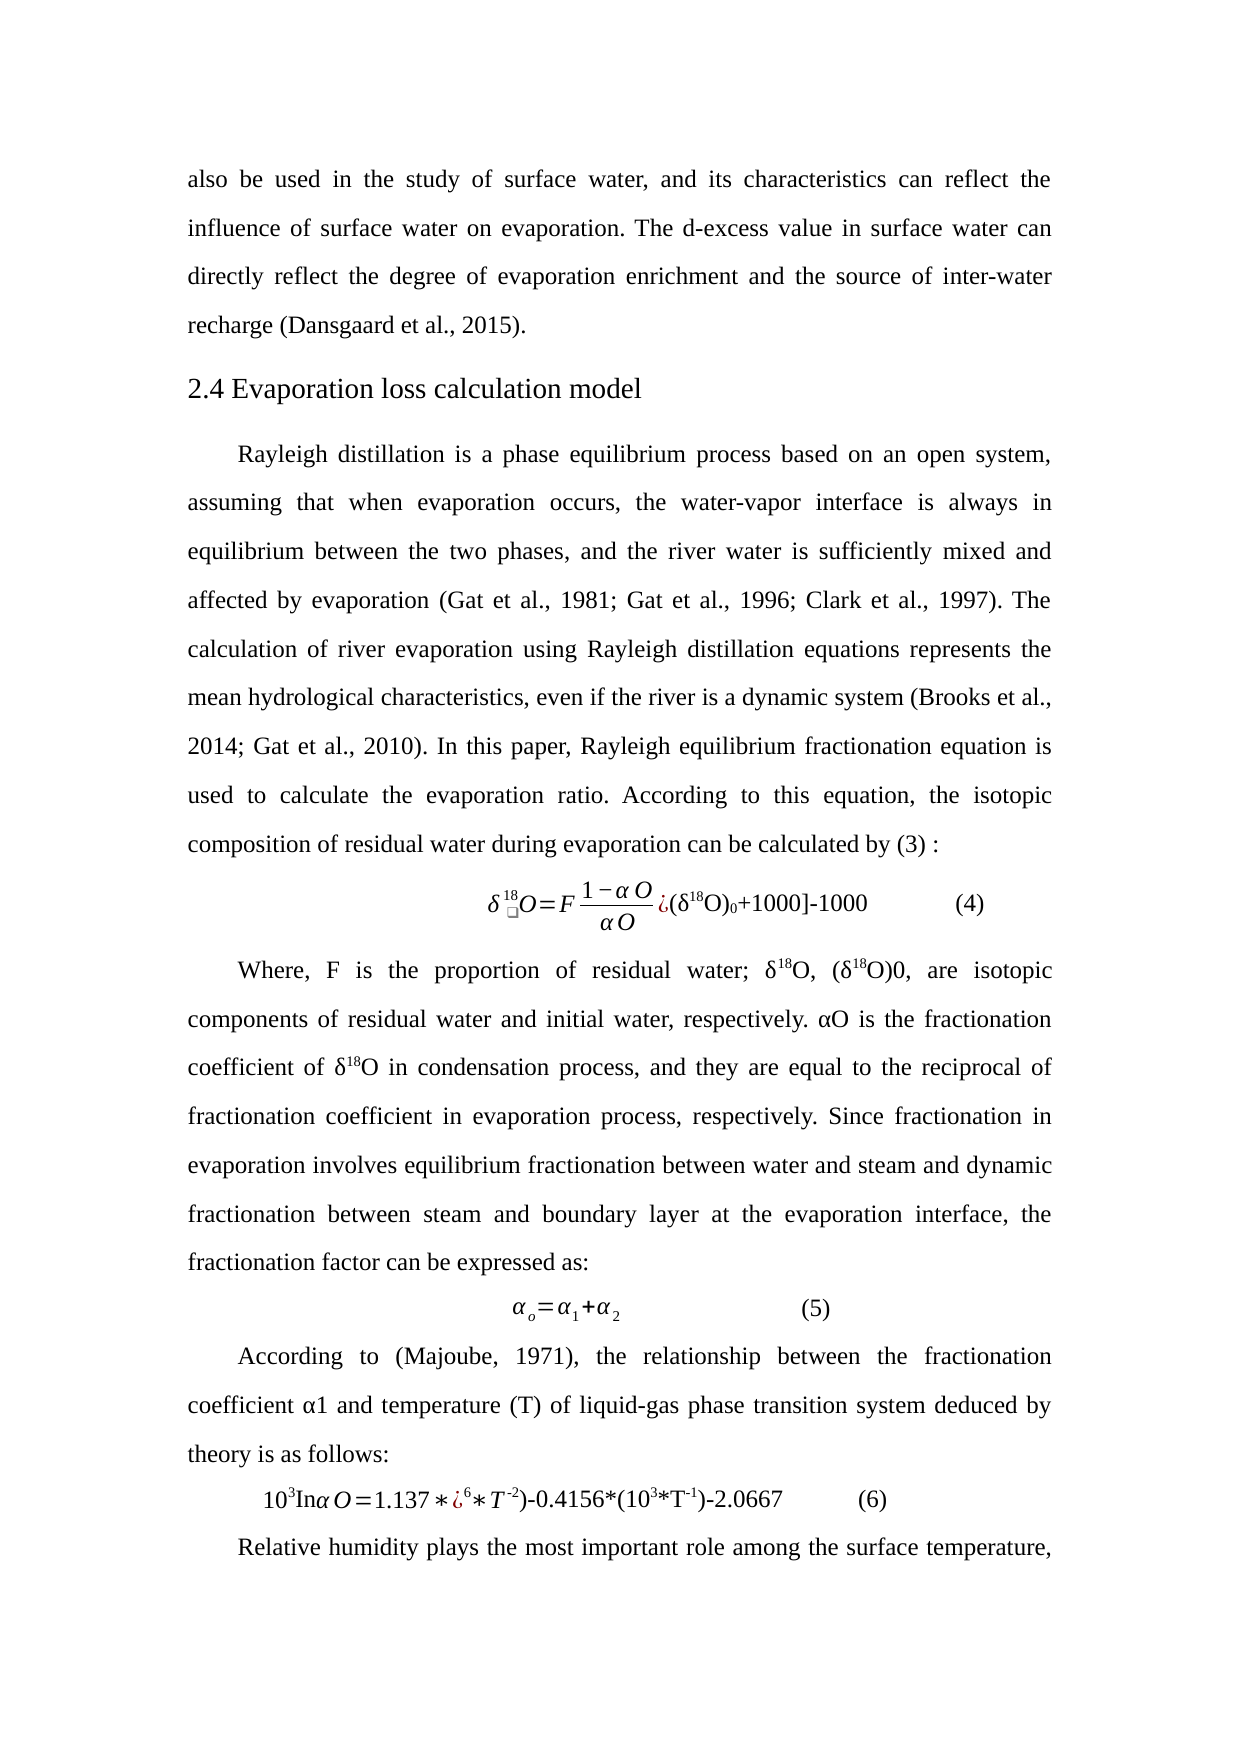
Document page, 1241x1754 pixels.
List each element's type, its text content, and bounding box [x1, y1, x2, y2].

text 3In6-2)-0.4156*(103*T-1)-2.0667 (6) [187, 1484, 1053, 1516]
text 2.4 Evaporation loss calculation model [187, 355, 1053, 420]
text (δ18O)0+1000]-1000 (4) [187, 874, 1053, 939]
text (5) [187, 1292, 1053, 1325]
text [187, 1531, 1053, 1563]
text Rayleigh distillation is a phase equilibrium process based on an open system, assuming that when evaporation occurs, the water-vapor interface is always in equilibrium between the two phases, and the river water is sufficiently mixed and affected by evaporation (Gat et al., 1981; Gat et al., 1996; Clark et al., 1997). The calculation of river evaporation using Rayleigh distillation equations represents the mean hydrological characteristics, even if the river is a dynamic system (Brooks et al., 2014; Gat et al., 2010). In this paper, Rayleigh equilibrium fractionation equation is used to calculate the evaporation ratio. According to this equation, the isotopic composition of residual water during evaporation can be calculated by (3) : [187, 437, 1053, 859]
text According to (Majoube, 1971), the relationship between the fractionation coefficient α1 and temperature (T) of liquid-gas phase transition system deduced by theory is as follows: [187, 1339, 1053, 1469]
text Where, F is the proportion of residual water; δ18O, (δ18O)0, are isotopic components of residual water and initial water, respectively. αO is the fractionation coefficient of δ18O in condensation process, and they are equal to the reciprocal of fractionation coefficient in evaporation process, respectively. Since fractionation in evaporation involves equilibrium fractionation between water and steam and dynamic fractionation between steam and boundary layer at the evaporation interface, the fractionation factor can be expressed as: [187, 953, 1053, 1278]
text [187, 162, 1053, 341]
